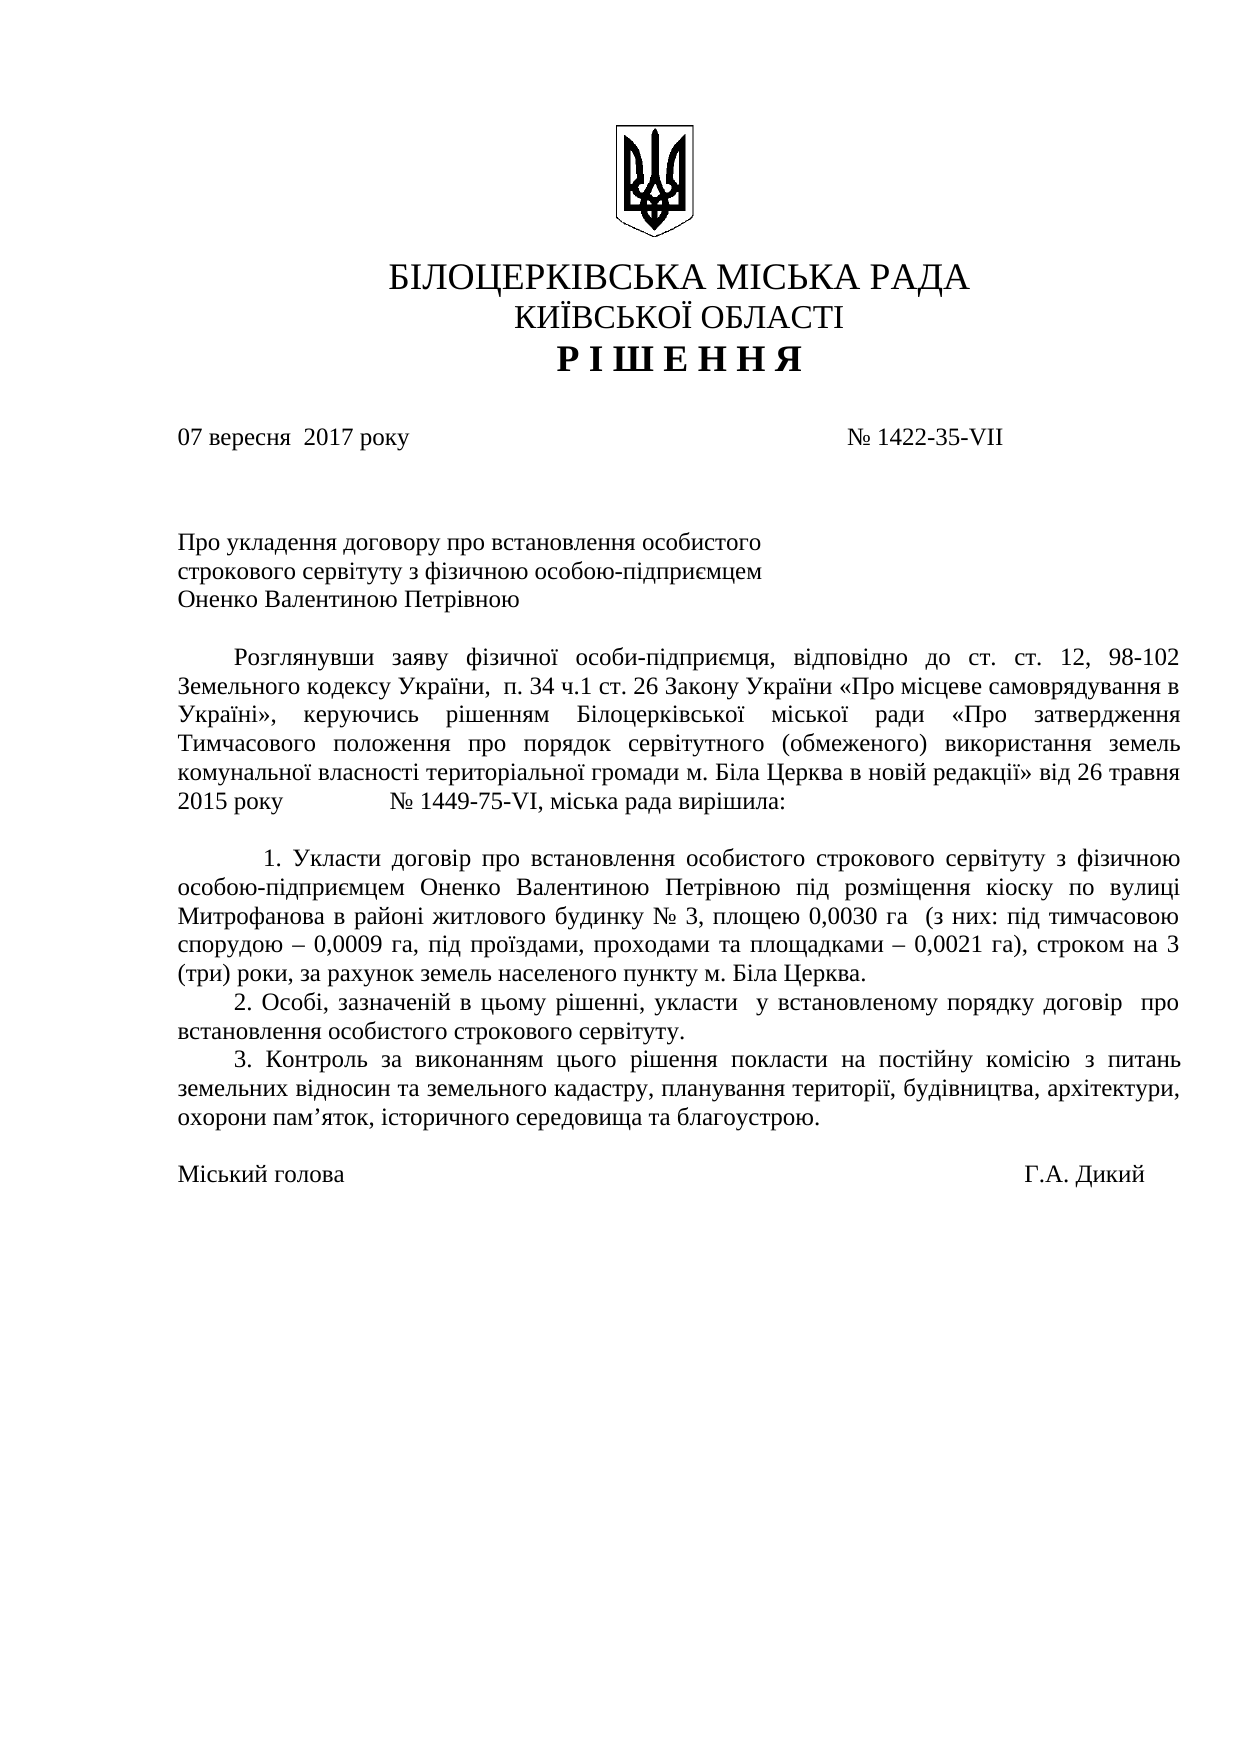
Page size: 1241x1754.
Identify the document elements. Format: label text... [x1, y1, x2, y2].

text БІЛОЦЕРКІВСЬКА МІСЬКА РАДА [177, 255, 1181, 298]
text Оненко Валентиною Петрівною [177, 584, 1181, 613]
text КИЇВСЬКОЇ ОБЛАСТІ [177, 298, 1181, 336]
text Розглянувши заяву фізичної особи-підприємця, відповідно до ст. ст. 12, 98-102 Земельного кодексу України, п. 34 ч.1 ст. 26 Закону України «Про місцеве самоврядування в Україні», керуючись рішенням Білоцерківської міської ради «Про затвердження Тимчасового положення про порядок сервітутного (обмеженого) використання земель комунальної власності територіальної громади м. Біла Церква в новій редакції» від 26 травня 2015 року № 1449-75-VI, міська рада вирішила: [177, 642, 1181, 814]
text 2. Особі, зазначеній в цьому рішенні, укласти у встановленому порядку договір про встановлення особистого строкового сервітуту. [177, 987, 1181, 1044]
text Про укладення договору про встановлення особистого [177, 527, 1181, 556]
text строкового сервітуту з фізичною особою-підприємцем [177, 556, 1181, 584]
text Р І Ш Е Н Н Я [177, 336, 1181, 379]
text 3. Контроль за виконанням цього рішення покласти на постійну комісію з питань земельних відносин та земельного кадастру, планування території, будівництва, архітектури, охорони пам’яток, історичного середовища та благоустрою. [177, 1044, 1181, 1131]
text 07 вересня 2017 року № 1422-35-VII [177, 422, 1181, 451]
text Міський голова Г.А. Дикий [177, 1159, 1181, 1188]
picture [610, 118, 704, 245]
text 1. Укласти договір про встановлення особистого строкового сервітуту з фізичною особою-підприємцем Оненко Валентиною Петрівною під розміщення кіоску по вулиці Митрофанова в районі житлового будинку № 3, площею 0,0030 га (з них: під тимчасовою спорудою – 0,0009 га, під проїздами, проходами та площадками – 0,0021 га), строком на 3 (три) роки, за рахунок земель населеного пункту м. Біла Церква. [177, 843, 1181, 987]
